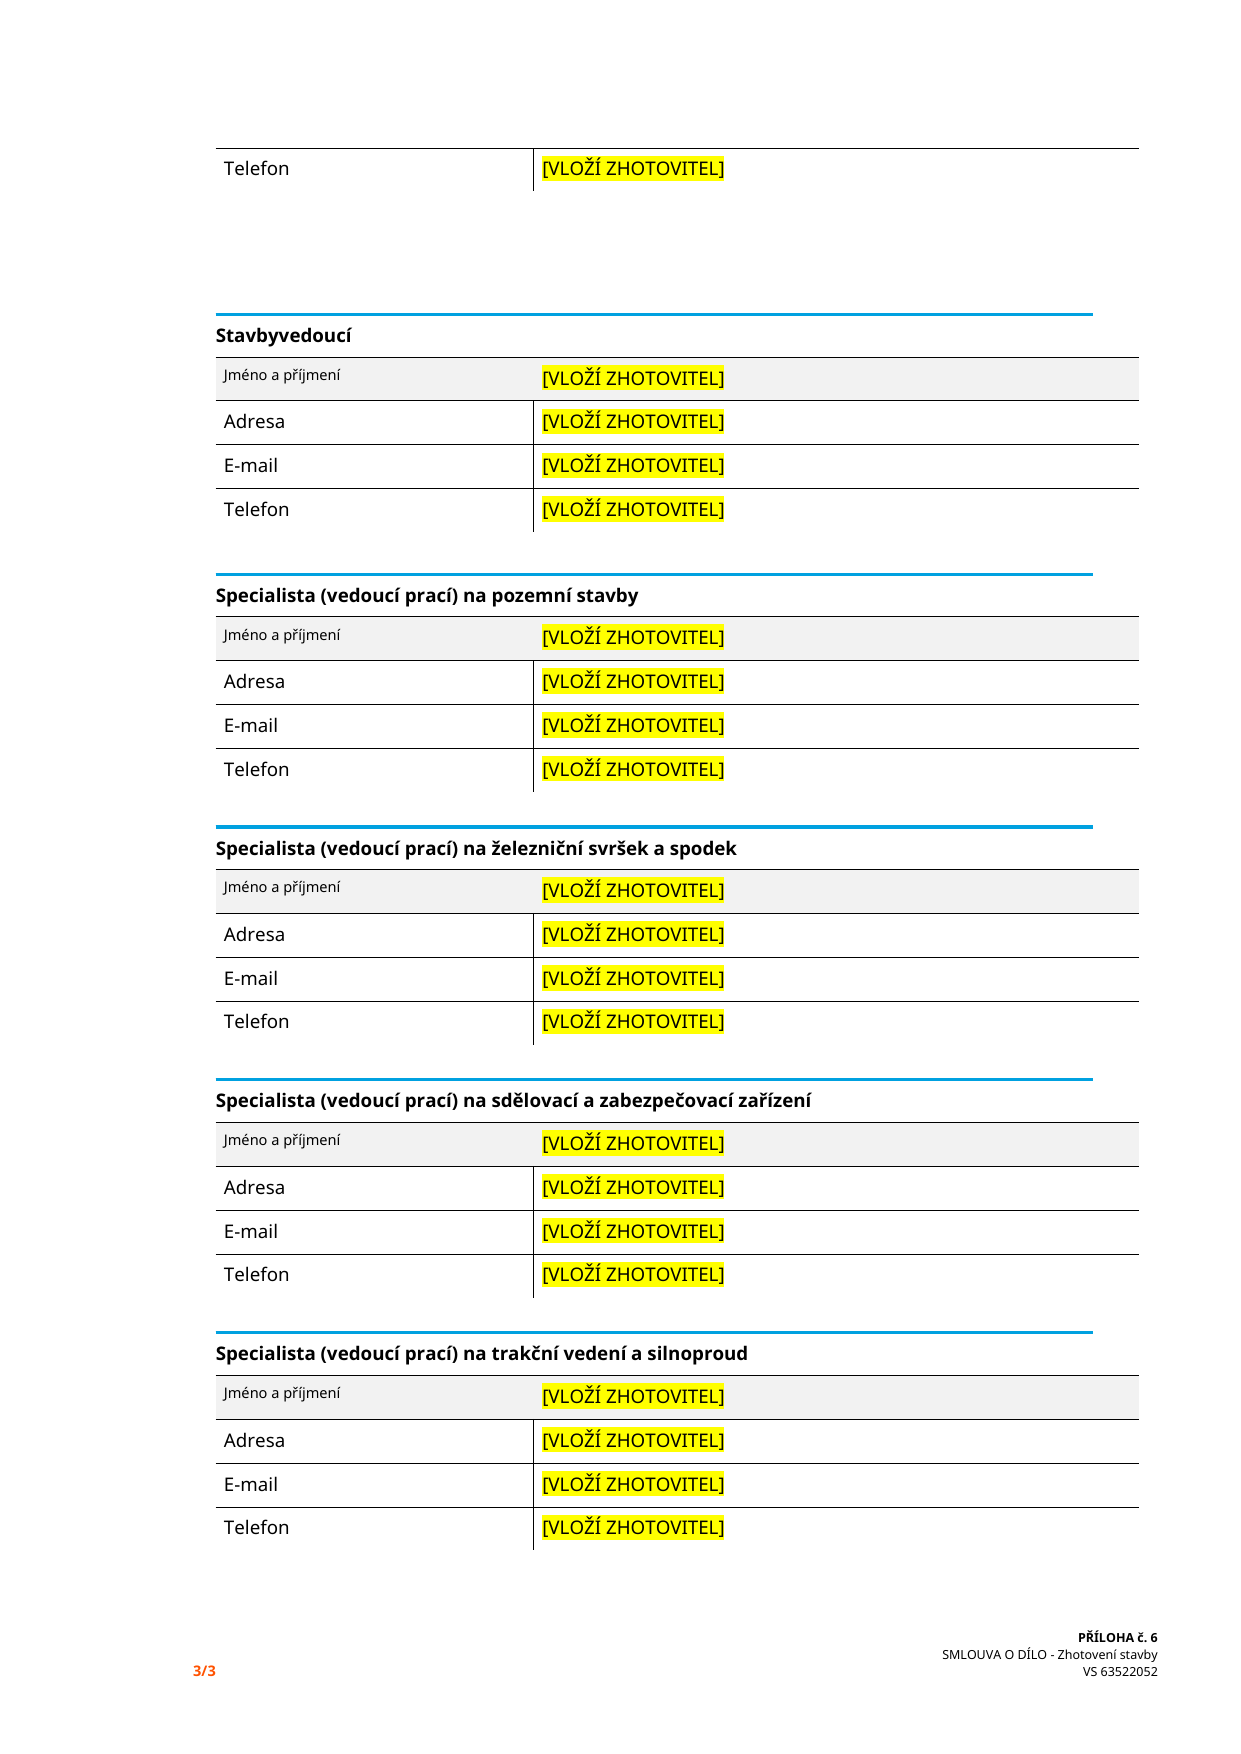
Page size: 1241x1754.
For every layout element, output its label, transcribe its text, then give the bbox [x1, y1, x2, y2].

table_cell [VLOŽÍ ZHOTOVITEL] [534, 1508, 1139, 1550]
table_header Jméno a příjmení [216, 358, 534, 400]
text Stavbyvedoucí [216, 316, 1093, 348]
table_cell Telefon [216, 749, 533, 792]
table_header [VLOŽÍ ZHOTOVITEL] [534, 870, 1139, 913]
table_cell E-mail [216, 1464, 533, 1506]
table_cell E-mail [216, 958, 533, 1001]
table_cell [VLOŽÍ ZHOTOVITEL] [534, 661, 1139, 704]
table_cell [VLOŽÍ ZHOTOVITEL] [534, 1211, 1139, 1253]
table_cell [VLOŽÍ ZHOTOVITEL] [534, 914, 1139, 957]
table_cell Adresa [216, 401, 533, 444]
table_cell [VLOŽÍ ZHOTOVITEL] [534, 489, 1139, 532]
table_cell [VLOŽÍ ZHOTOVITEL] [534, 1167, 1139, 1210]
table_cell Adresa [216, 914, 533, 957]
table_cell E-mail [216, 445, 533, 488]
table_cell [VLOŽÍ ZHOTOVITEL] [534, 1464, 1139, 1506]
text Specialista (vedoucí prací) na železniční svršek a spodek [216, 829, 1093, 860]
table_cell Adresa [216, 1420, 533, 1463]
table_cell E-mail [216, 1211, 533, 1253]
table_cell Telefon [216, 489, 533, 532]
table_cell [VLOŽÍ ZHOTOVITEL] [534, 705, 1139, 748]
table_cell [VLOŽÍ ZHOTOVITEL] [534, 1002, 1139, 1044]
table_cell Adresa [216, 1167, 533, 1210]
table_header Jméno a příjmení [216, 1123, 534, 1166]
text Specialista (vedoucí prací) na sdělovací a zabezpečovací zařízení [216, 1081, 1093, 1113]
table_cell Telefon [216, 1508, 533, 1550]
table_header [VLOŽÍ ZHOTOVITEL] [534, 617, 1139, 660]
table_header [VLOŽÍ ZHOTOVITEL] [534, 1376, 1139, 1419]
table_cell [VLOŽÍ ZHOTOVITEL] [534, 149, 1139, 191]
table_cell [VLOŽÍ ZHOTOVITEL] [534, 749, 1139, 792]
text Specialista (vedoucí prací) na trakční vedení a silnoproud [216, 1334, 1093, 1366]
table_cell Telefon [216, 1002, 533, 1044]
table_cell Telefon [216, 149, 533, 191]
table_cell Telefon [216, 1255, 533, 1297]
table_header Jméno a příjmení [216, 617, 534, 660]
text Specialista (vedoucí prací) na pozemní stavby [216, 576, 1093, 607]
table_header [VLOŽÍ ZHOTOVITEL] [534, 358, 1139, 400]
table_cell [VLOŽÍ ZHOTOVITEL] [534, 401, 1139, 444]
table_header [VLOŽÍ ZHOTOVITEL] [534, 1123, 1139, 1166]
table_cell E-mail [216, 705, 533, 748]
table_header Jméno a příjmení [216, 870, 534, 913]
table_cell Adresa [216, 661, 533, 704]
table_cell [VLOŽÍ ZHOTOVITEL] [534, 958, 1139, 1001]
table_cell [VLOŽÍ ZHOTOVITEL] [534, 1255, 1139, 1297]
table_cell [VLOŽÍ ZHOTOVITEL] [534, 1420, 1139, 1463]
table_cell [VLOŽÍ ZHOTOVITEL] [534, 445, 1139, 488]
table_header Jméno a příjmení [216, 1376, 534, 1419]
